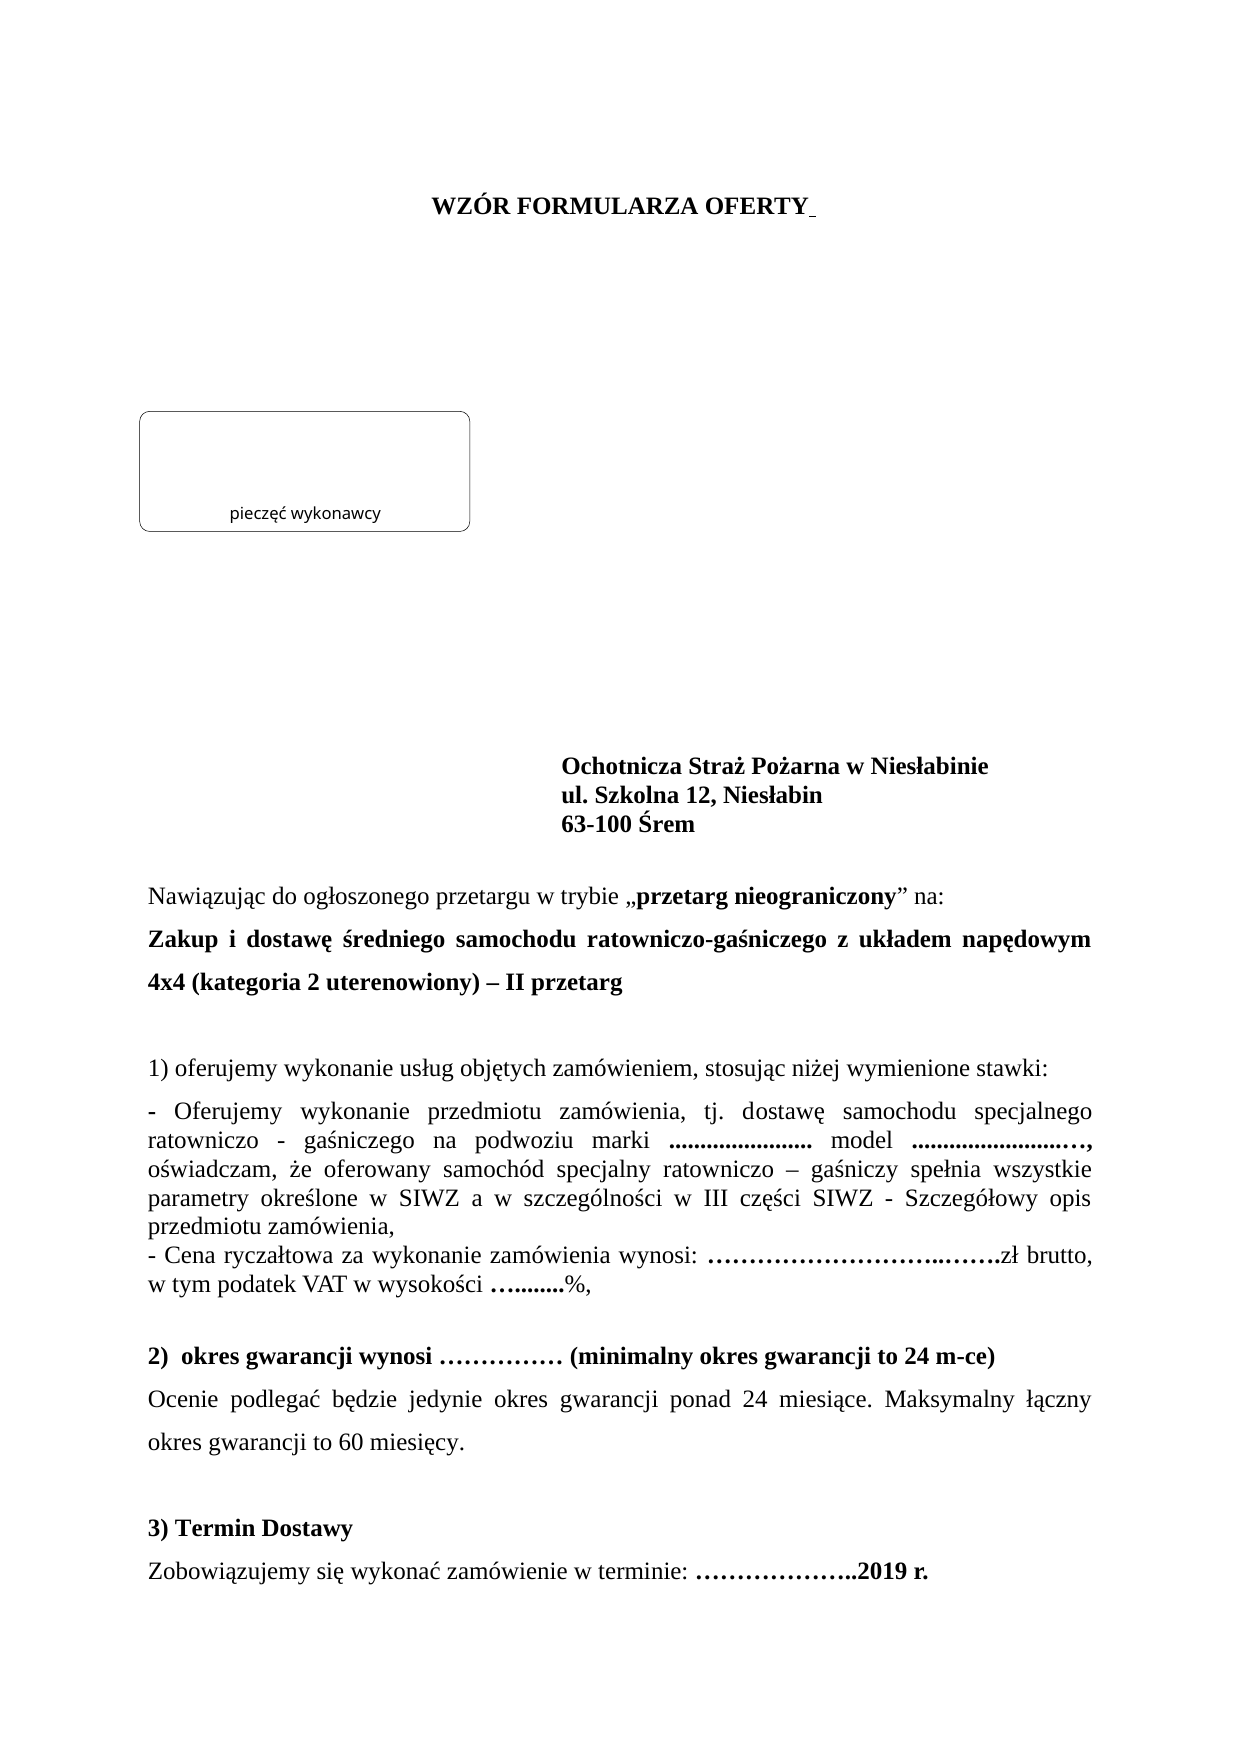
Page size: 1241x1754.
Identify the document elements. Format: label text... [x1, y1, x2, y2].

text WZÓR FORMULARZA OFERTY [148, 191, 1093, 219]
text Ocenie podlegać będzie jedynie okres gwarancji ponad 24 miesiące. Maksymalny łączny okres gwarancji to 60 miesięcy. [148, 1384, 1093, 1456]
text - Cena ryczałtowa za wykonanie zamówienia wynosi: ………………………..…….zł brutto, w tym podatek VAT w wysokości …........%, [148, 1240, 1093, 1298]
text Nawiązując do ogłoszonego przetargu w trybie „przetarg nieograniczony” na: [148, 881, 1093, 909]
text 2) okres gwarancji wynosi …………… (minimalny okres gwarancji to 24 m-ce) [148, 1341, 1093, 1369]
text - Oferujemy wykonanie przedmiotu zamówienia, tj. dostawę samochodu specjalnego ratowniczo - gaśniczego na podwoziu marki ....................... model ........................…, oświadczam, że oferowany samochód specjalny ratowniczo – gaśniczy spełnia wszystkie parametry określone w SIWZ a w szczególności w III części SIWZ - Szczegółowy opis przedmiotu zamówienia, [148, 1096, 1093, 1240]
text Zobowiązujemy się wykonać zamówienie w terminie: ………………..2019 r. [148, 1556, 1093, 1585]
text 63-100 Śrem [148, 809, 1093, 838]
text Ochotnicza Straż Pożarna w Niesłabinie [148, 751, 1093, 780]
text 3) Termin Dostawy [148, 1513, 1093, 1542]
text ul. Szkolna 12, Niesłabin [148, 780, 1093, 809]
text 1) oferujemy wykonanie usług objętych zamówieniem, stosując niżej wymienione stawki: [148, 1053, 1093, 1082]
text Zakup i dostawę średniego samochodu ratowniczo-gaśniczego z układem napędowym 4x4 (kategoria 2 uterenowiony) – II przetarg [148, 924, 1093, 996]
